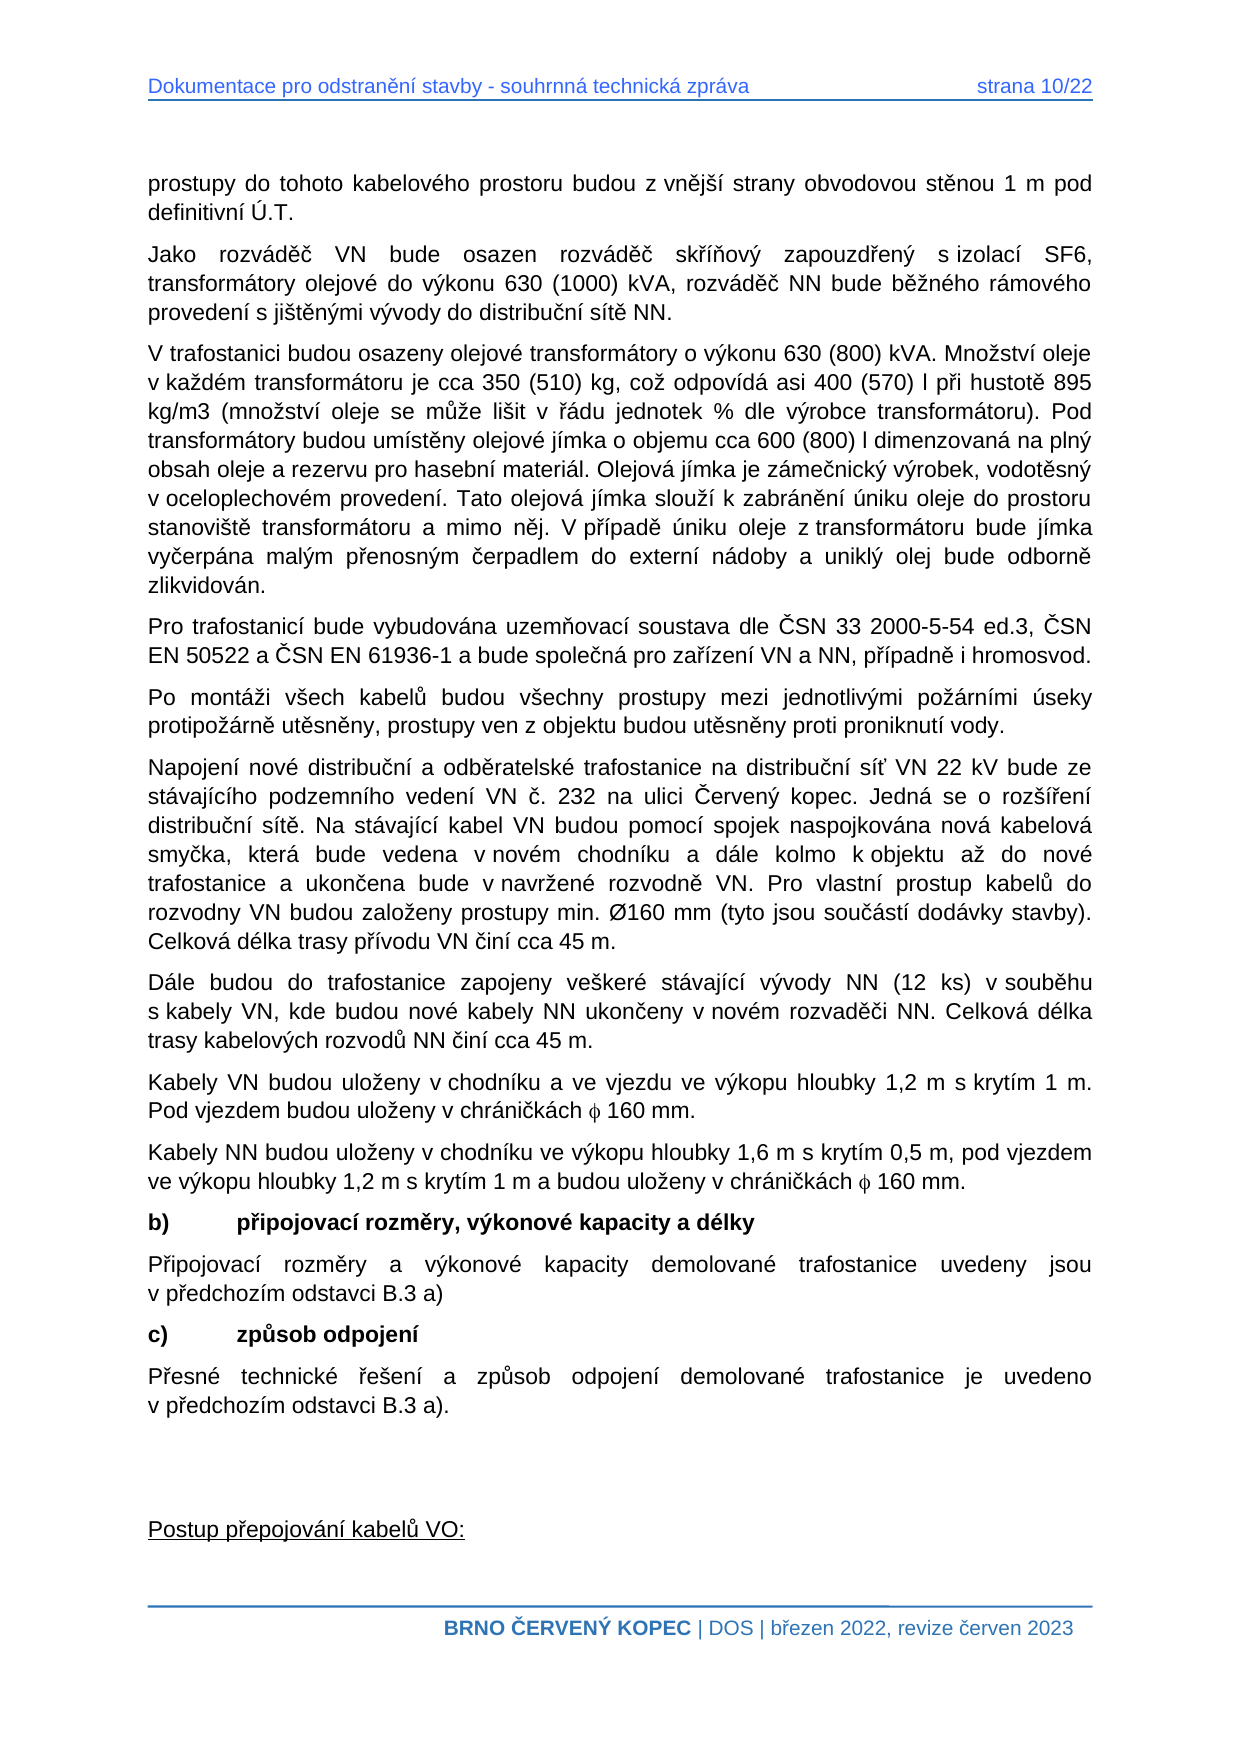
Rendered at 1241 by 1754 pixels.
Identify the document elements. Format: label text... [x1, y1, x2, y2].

text Připojovací rozměry a výkonové kapacity demolované trafostanice uvedeny jsou v předchozím odstavci B.3 a) [148, 1251, 1092, 1306]
text c) způsob odpojení [148, 1321, 1092, 1348]
text Jako rozváděč VN bude osazen rozváděč skříňový zapouzdřený s izolací SF6, transformátory olejové do výkonu 630 (1000) kVA, rozváděč NN bude běžného rámového provedení s jištěnými vývody do distribuční sítě NN. [148, 241, 1092, 325]
text Dále budou do trafostanice zapojeny veškeré stávající vývody NN (12 ks) v souběhu s kabely VN, kde budou nové kabely NN ukončeny v novém rozvaděči NN. Celková délka trasy kabelových rozvodů NN činí cca 45 m. [148, 969, 1092, 1053]
text Pro trafostanicí bude vybudována uzemňovací soustava dle ČSN 33 2000-5-54 ed.3, ČSN EN 50522 a ČSN EN 61936-1 a bude společná pro zařízení VN a NN, případně i hromosvod. [148, 613, 1092, 668]
text Napojení nové distribuční a odběratelské trafostanice na distribuční síť VN 22 kV bude ze stávajícího podzemního vedení VN č. 232 na ulici Červený kopec. Jedná se o rozšíření distribuční sítě. Na stávající kabel VN budou pomocí spojek naspojkována nová kabelová smyčka, která bude vedena v novém chodníku a dále kolmo k objektu až do nové trafostanice a ukončena bude v navržené rozvodně VN. Pro vlastní prostup kabelů do rozvodny VN budou založeny prostupy min. Ø160 mm (tyto jsou součástí dodávky stavby). Celková délka trasy přívodu VN činí cca 45 m. [148, 754, 1092, 954]
text Postup přepojování kabelů VO: [148, 1516, 1092, 1542]
text b) připojovací rozměry, výkonové kapacity a délky [148, 1209, 1092, 1236]
text Kabely VN budou uloženy v chodníku a ve vjezdu ve výkopu hloubky 1,2 m s krytím 1 m. Pod vjezdem budou uloženy v chráničkách 160 mm. [148, 1068, 1092, 1124]
text Přesné technické řešení a způsob odpojení demolované trafostanice je uvedeno v předchozím odstavci B.3 a). [148, 1363, 1092, 1418]
text Kabely NN budou uloženy v chodníku ve výkopu hloubky 1,6 m s krytím 0,5 m, pod vjezdem ve výkopu hloubky 1,2 m s krytím 1 m a budou uloženy v chráničkách 160 mm. [148, 1139, 1092, 1194]
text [148, 170, 1092, 226]
text Po montáži všech kabelů budou všechny prostupy mezi jednotlivými požárními úseky protipožárně utěsněny, prostupy ven z objektu budou utěsněny proti proniknutí vody. [148, 683, 1092, 739]
text V trafostanici budou osazeny olejové transformátory o výkonu 630 (800) kVA. Množství oleje v každém transformátoru je cca 350 (510) kg, což odpovídá asi 400 (570) l při hustotě 895 kg/m3 (množství oleje se může lišit v řádu jednotek % dle výrobce transformátoru). Pod transformátory budou umístěny olejové jímka o objemu cca 600 (800) l dimenzovaná na plný obsah oleje a rezervu pro hasební materiál. Olejová jímka je zámečnický výrobek, vodotěsný v oceloplechovém provedení. Tato olejová jímka slouží k zabránění úniku oleje do prostoru stanoviště transformátoru a mimo něj. V případě úniku oleje z transformátoru bude jímka vyčerpána malým přenosným čerpadlem do externí nádoby a uniklý olej bude odborně zlikvidován. [148, 340, 1092, 598]
